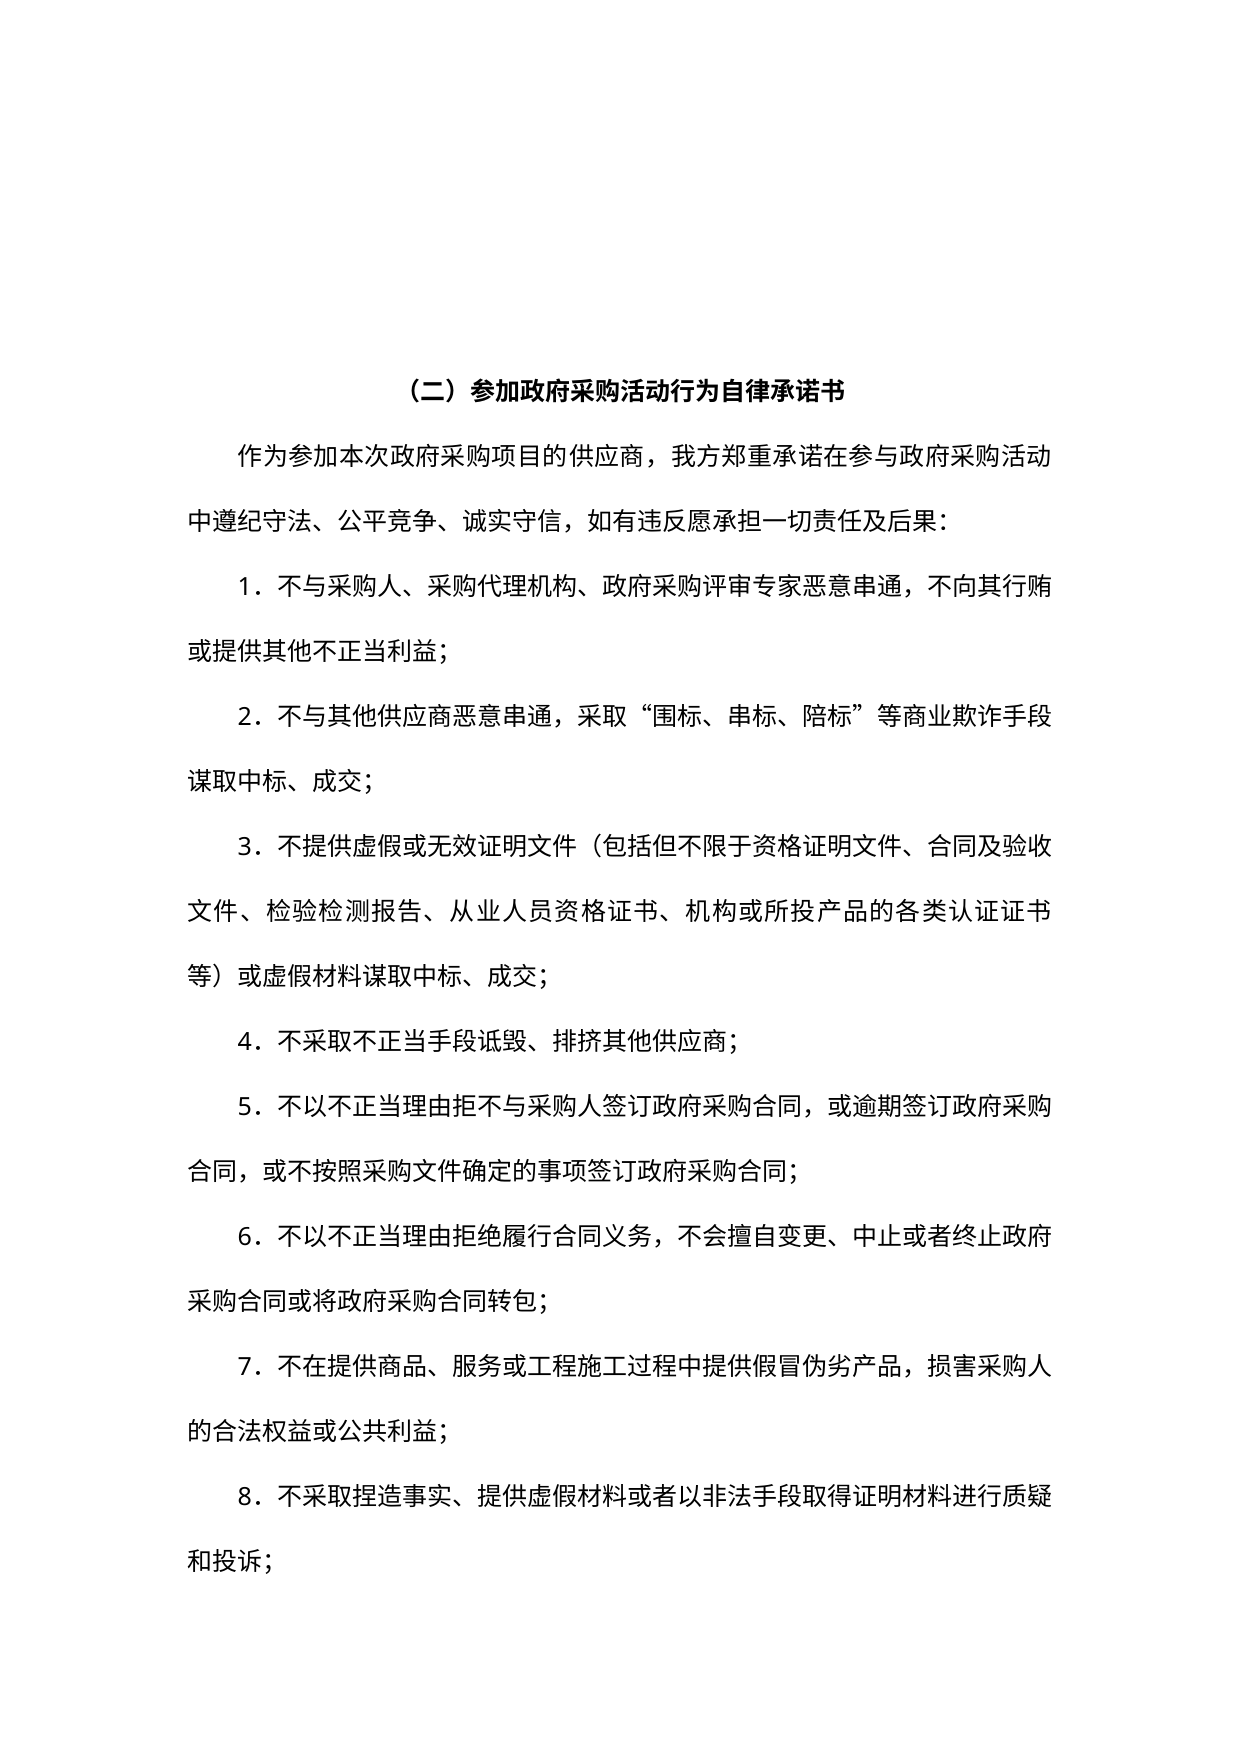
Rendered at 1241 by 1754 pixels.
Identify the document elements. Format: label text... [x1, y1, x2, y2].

text 1．不与采购人、采购代理机构、政府采购评审专家恶意串通，不向其行贿或提供其他不正当利益； [187, 552, 1053, 682]
text 7．不在提供商品、服务或工程施工过程中提供假冒伪劣产品，损害采购人的合法权益或公共利益； [187, 1332, 1053, 1462]
subtitle （二）参加政府采购活动行为自律承诺书 [187, 357, 1053, 422]
text 6．不以不正当理由拒绝履行合同义务，不会擅自变更、中止或者终止政府采购合同或将政府采购合同转包； [187, 1202, 1053, 1332]
text 2．不与其他供应商恶意串通，采取“围标、串标、陪标”等商业欺诈手段谋取中标、成交； [187, 682, 1053, 812]
text 3．不提供虚假或无效证明文件（包括但不限于资格证明文件、合同及验收文件、检验检测报告、从业人员资格证书、机构或所投产品的各类认证证书等）或虚假材料谋取中标、成交； [187, 812, 1053, 1007]
text 5．不以不正当理由拒不与采购人签订政府采购合同，或逾期签订政府采购合同，或不按照采购文件确定的事项签订政府采购合同； [187, 1072, 1053, 1202]
text 4．不采取不正当手段诋毁、排挤其他供应商； [187, 1007, 1053, 1072]
text 作为参加本次政府采购项目的供应商，我方郑重承诺在参与政府采购活动中遵纪守法、公平竞争、诚实守信，如有违反愿承担一切责任及后果： [187, 422, 1053, 552]
text 8．不采取捏造事实、提供虚假材料或者以非法手段取得证明材料进行质疑和投诉； [187, 1462, 1053, 1592]
